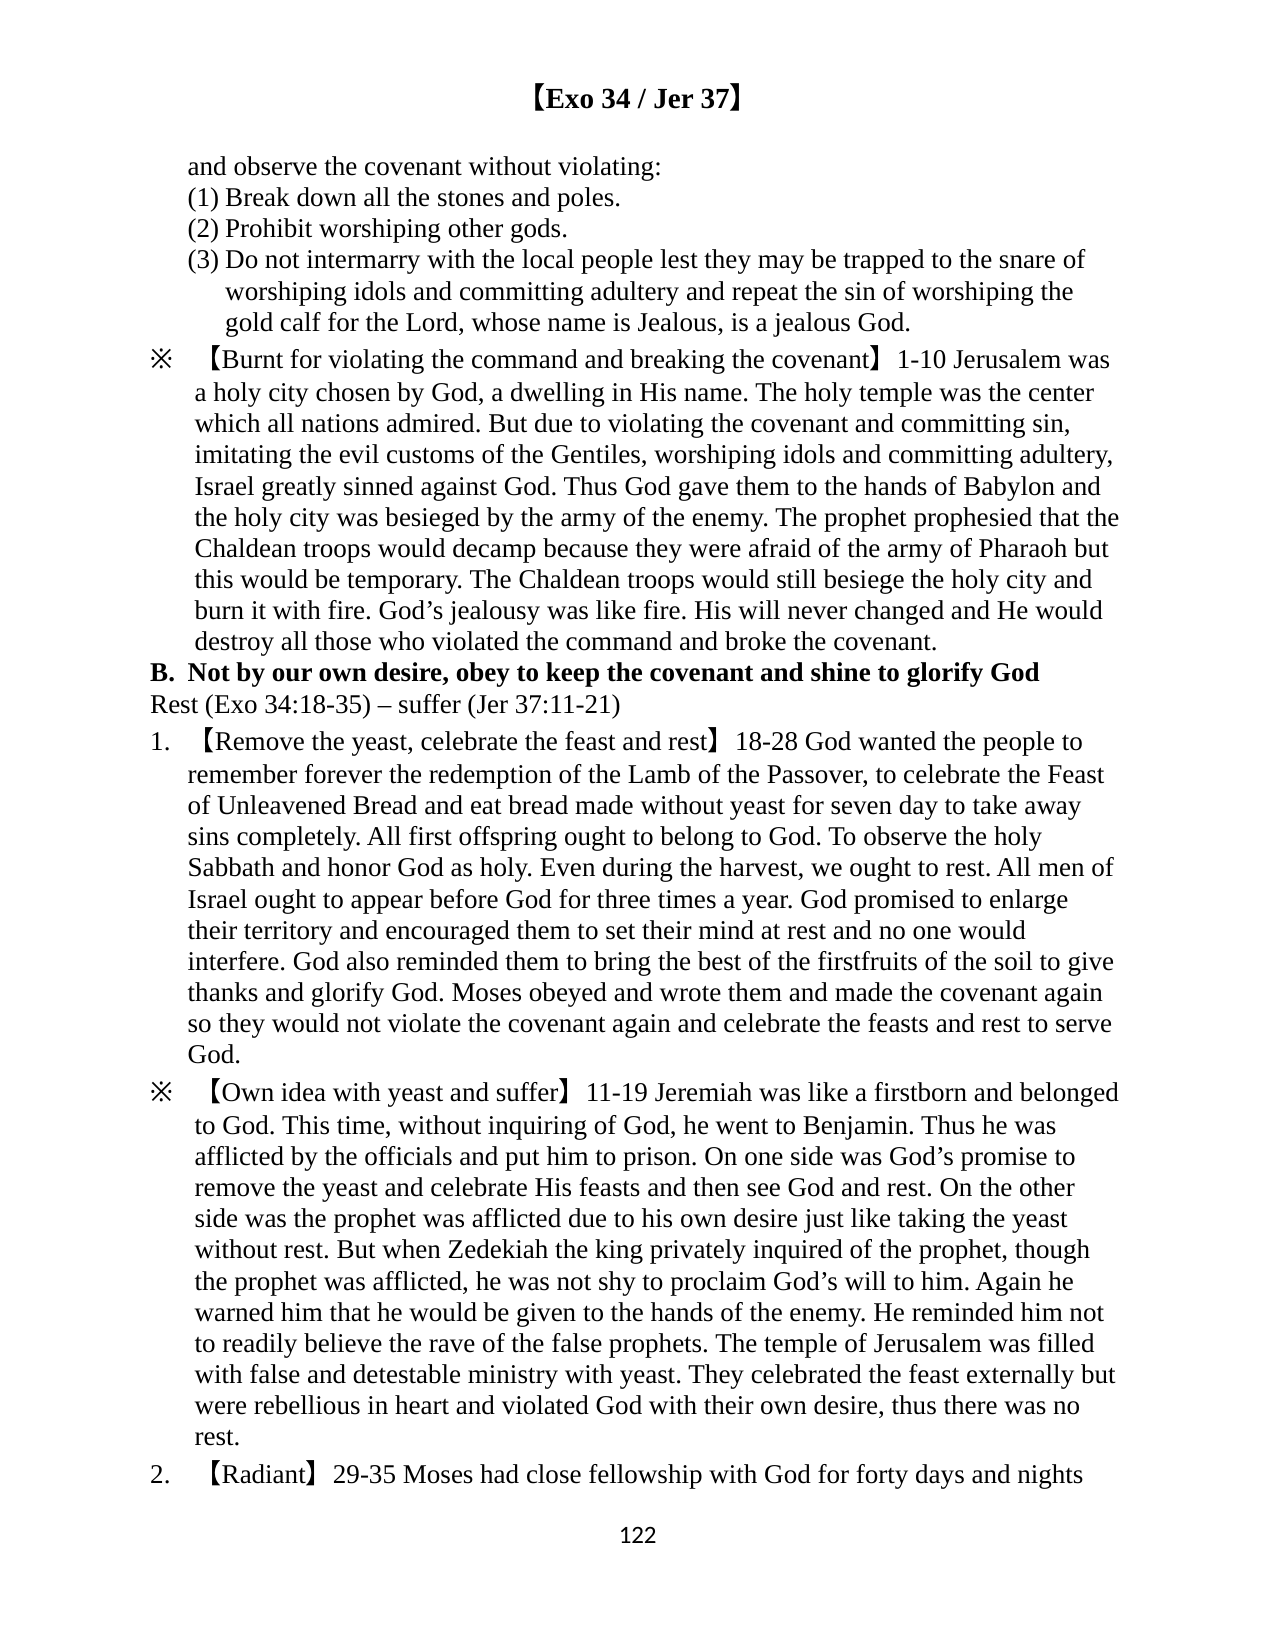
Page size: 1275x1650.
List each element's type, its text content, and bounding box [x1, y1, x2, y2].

list 【Remove the yeast, celebrate the feast and rest】18-28 God wanted the people to remember forever the redemption of the Lamb of the Passover, to celebrate the Feast of Unleavened Bread and eat bread made without yeast for seven day to take away sins completely. All first offspring ought to belong to God. To observe the holy Sabbath and honor God as holy. Even during the harvest, we ought to rest. All men of Israel ought to appear before God for three times a year. God promised to enlarge their territory and encouraged them to set their mind at rest and no one would interfere. God also reminded them to bring the best of the firstfruits of the soil to give thanks and glorify God. Moses obeyed and wrote them and made the covenant again so they would not violate the covenant again and celebrate the feasts and rest to serve God. [150, 719, 1125, 1069]
text Rest (Exo 34:18-35) – suffer (Jer 37:11-21) [150, 688, 1125, 719]
list 【Own idea with yeast and suffer】11-19 Jeremiah was like a firstborn and belonged to God. This time, without inquiring of God, he went to Benjamin. Thus he was afflicted by the officials and put him to prison. On one side was God’s promise to remove the yeast and celebrate His feasts and then see God and rest. On the other side was the prophet was afflicted due to his own desire just like taking the yeast without rest. But when Zedekiah the king privately inquired of the prophet, though the prophet was afflicted, he was not shy to proclaim God’s will to him. Again he warned him that he would be given to the hands of the enemy. He reminded him not to readily believe the rave of the false prophets. The temple of Jerusalem was filled with false and detestable ministry with yeast. They celebrated the feast externally but were rebellious in heart and violated God with their own desire, thus there was no rest. [150, 1069, 1125, 1452]
list 【Burnt for violating the command and breaking the covenant】1-10 Jerusalem was a holy city chosen by God, a dwelling in His name. The holy temple was the center which all nations admired. But due to violating the covenant and committing sin, imitating the evil customs of the Gentiles, worshiping idols and committing adultery, Israel greatly sinned against God. Thus God gave them to the hands of Babylon and the holy city was besieged by the army of the enemy. The prophet prophesied that the Chaldean troops would decamp because they were afraid of the army of Pharaoh but this would be temporary. The Chaldean troops would still besiege the holy city and burn it with fire. God’s jealousy was like fire. His will never changed and He would destroy all those who violated the command and broke the covenant. [150, 337, 1125, 657]
list Prohibit worshiping other gods. [187, 212, 1125, 243]
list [150, 150, 1125, 181]
list 【Radiant】29-35 Moses had close fellowship with God for forty days and nights [150, 1452, 1125, 1491]
list Break down all the stones and poles. [187, 181, 1125, 212]
list Do not intermarry with the local people lest they may be trapped to the snare of worshiping idols and committing adultery and repeat the sin of worshiping the gold calf for the Lord, whose name is Jealous, is a jealous God. [187, 243, 1125, 337]
list Not by our own desire, obey to keep the covenant and shine to glorify God [150, 657, 1125, 688]
